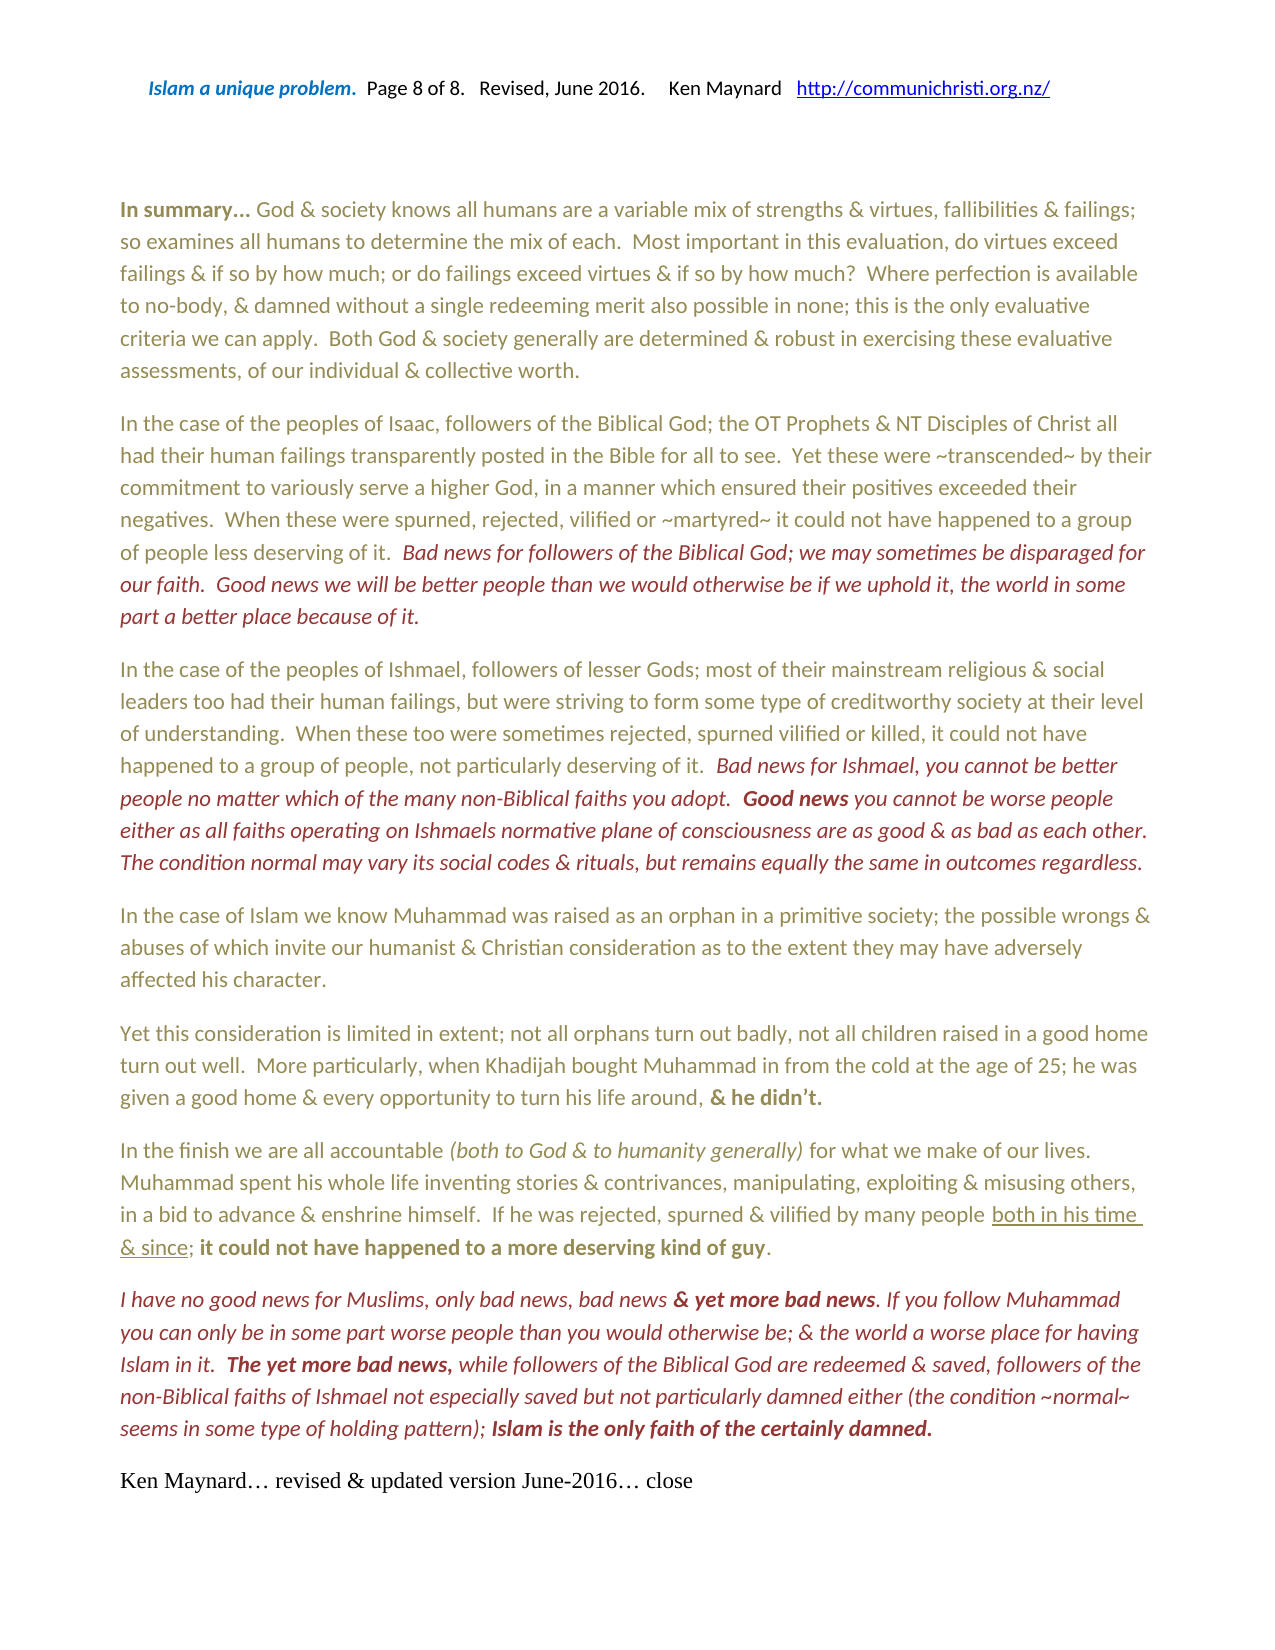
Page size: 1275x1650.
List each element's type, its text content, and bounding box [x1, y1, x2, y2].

text I have no good news for Muslims, only bad news, bad news & yet more bad news. If you follow Muhammad you can only be in some part worse people than you would otherwise be; & the world a worse place for having Islam in it. The yet more bad news, while followers of the Biblical God are redeemed & saved, followers of the non-Biblical faiths of Ishmael not especially saved but not particularly damned either (the condition ~normal~ seems in some type of holding pattern); Islam is the only faith of the certainly damned. [120, 1286, 1155, 1442]
text In summary... God & society knows all humans are a variable mix of strengths & virtues, fallibilities & failings; so examines all humans to determine the mix of each. Most important in this evaluation, do virtues exceed failings & if so by how much; or do failings exceed virtues & if so by how much? Where perfection is available to no-body, & damned without a single redeeming merit also possible in none; this is the only evaluative criteria we can apply. Both God & society generally are determined & robust in exercising these evaluative assessments, of our individual & collective worth. [120, 195, 1155, 384]
text Ken Maynard… revised & updated version June-2016… close [120, 1467, 1155, 1494]
text In the case of the peoples of Ishmael, followers of lesser Gods; most of their mainstream religious & social leaders too had their human failings, but were striving to form some type of creditworthy society at their level of understanding. When these too were sometimes rejected, spurned vilified or killed, it could not have happened to a group of people, not particularly deserving of it. Bad news for Ishmael, you cannot be better people no matter which of the many non-Biblical faiths you adopt. Good news you cannot be worse people either as all faiths operating on Ishmaels normative plane of consciousness are as good & as bad as each other. The condition normal may vary its social codes & rituals, but remains equally the same in outcomes regardless. [120, 655, 1155, 876]
text In the case of Islam we know Muhammad was raised as an orphan in a primitive society; the possible wrongs & abuses of which invite our humanist & Christian consideration as to the extent they may have adversely affected his character. [120, 901, 1155, 994]
text Yet this consideration is limited in extent; not all orphans turn out badly, not all children raised in a good home turn out well. More particularly, when Khadijah bought Muhammad in from the cold at the age of 25; he was given a good home & every opportunity to turn his life around, & he didn’t. [120, 1019, 1155, 1111]
text In the case of the peoples of Isaac, followers of the Biblical God; the OT Prophets & NT Disciples of Christ all had their human failings transparently posted in the Bible for all to see. Yet these were ~transcended~ by their commitment to variously serve a higher God, in a manner which ensured their positives exceeded their negatives. When these were spurned, rejected, vilified or ~martyred~ it could not have happened to a group of people less deserving of it. Bad news for followers of the Biblical God; we may sometimes be disparaged for our faith. Good news we will be better people than we would otherwise be if we uphold it, the world in some part a better place because of it. [120, 409, 1155, 630]
text In the finish we are all accountable (both to God & to humanity generally) for what we make of our lives. Muhammad spent his whole life inventing stories & contrivances, manipulating, exploiting & misusing others, in a bid to advance & enshrine himself. If he was rejected, spurned & vilified by many people both in his time & since; it could not have happened to a more deserving kind of guy. [120, 1136, 1155, 1261]
